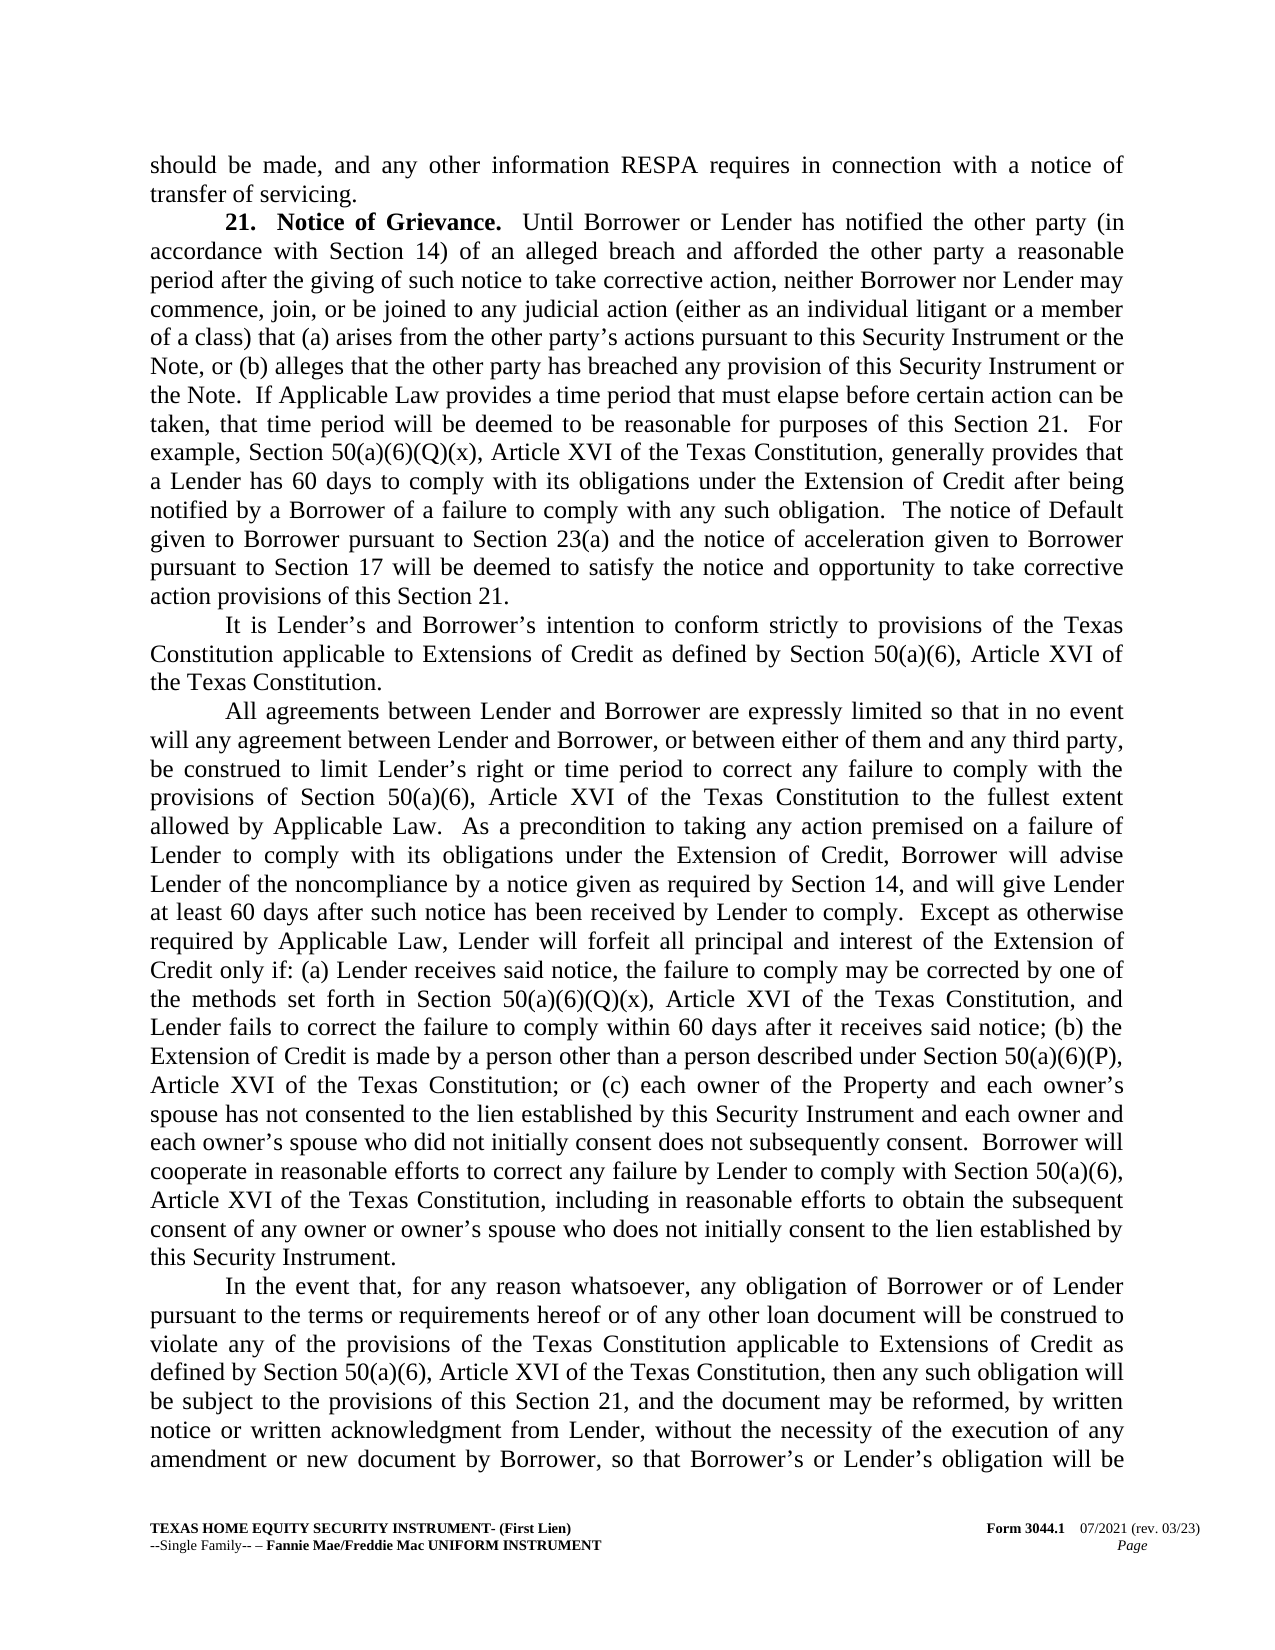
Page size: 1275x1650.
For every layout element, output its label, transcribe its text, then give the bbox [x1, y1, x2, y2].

text 21. Notice of Grievance. Until Borrower or Lender has notified the other party (in accordance with Section 14) of an alleged breach and afforded the other party a reasonable period after the giving of such notice to take corrective action, neither Borrower nor Lender may commence, join, or be joined to any judicial action (either as an individual litigant or a member of a class) that (a) arises from the other party’s actions pursuant to this Security Instrument or the Note, or (b) alleges that the other party has breached any provision of this Security Instrument or the Note. If Applicable Law provides a time period that must elapse before certain action can be taken, that time period will be deemed to be reasonable for purposes of this Section 21. For example, Section 50(a)(6)(Q)(x), Article XVI of the Texas Constitution, generally provides that a Lender has 60 days to comply with its obligations under the Extension of Credit after being notified by a Borrower of a failure to comply with any such obligation. The notice of Default given to Borrower pursuant to Section 23(a) and the notice of acceleration given to Borrower pursuant to Section 17 will be deemed to satisfy the notice and opportunity to take corrective action provisions of this Section 21. [150, 207, 1125, 610]
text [150, 1271, 1125, 1472]
text All agreements between Lender and Borrower are expressly limited so that in no event will any agreement between Lender and Borrower, or between either of them and any third party, be construed to limit Lender’s right or time period to correct any failure to comply with the provisions of Section 50(a)(6), Article XVI of the Texas Constitution to the fullest extent allowed by Applicable Law. As a precondition to taking any action premised on a failure of Lender to comply with its obligations under the Extension of Credit, Borrower will advise Lender of the noncompliance by a notice given as required by Section 14, and will give Lender at least 60 days after such notice has been received by Lender to comply. Except as otherwise required by Applicable Law, Lender will forfeit all principal and interest of the Extension of Credit only if: (a) Lender receives said notice, the failure to comply may be corrected by one of the methods set forth in Section 50(a)(6)(Q)(x), Article XVI of the Texas Constitution, and Lender fails to correct the failure to comply within 60 days after it receives said notice; (b) the Extension of Credit is made by a person other than a person described under Section 50(a)(6)(P), Article XVI of the Texas Constitution; or (c) each owner of the Property and each owner’s spouse has not consented to the lien established by this Security Instrument and each owner and each owner’s spouse who did not initially consent does not subsequently consent. Borrower will cooperate in reasonable efforts to correct any failure by Lender to comply with Section 50(a)(6), Article XVI of the Texas Constitution, including in reasonable efforts to obtain the subsequent consent of any owner or owner’s spouse who does not initially consent to the lien established by this Security Instrument. [150, 696, 1125, 1271]
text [150, 150, 1125, 207]
text It is Lender’s and Borrower’s intention to conform strictly to provisions of the Texas Constitution applicable to Extensions of Credit as defined by Section 50(a)(6), Article XVI of the Texas Constitution. [150, 610, 1125, 696]
